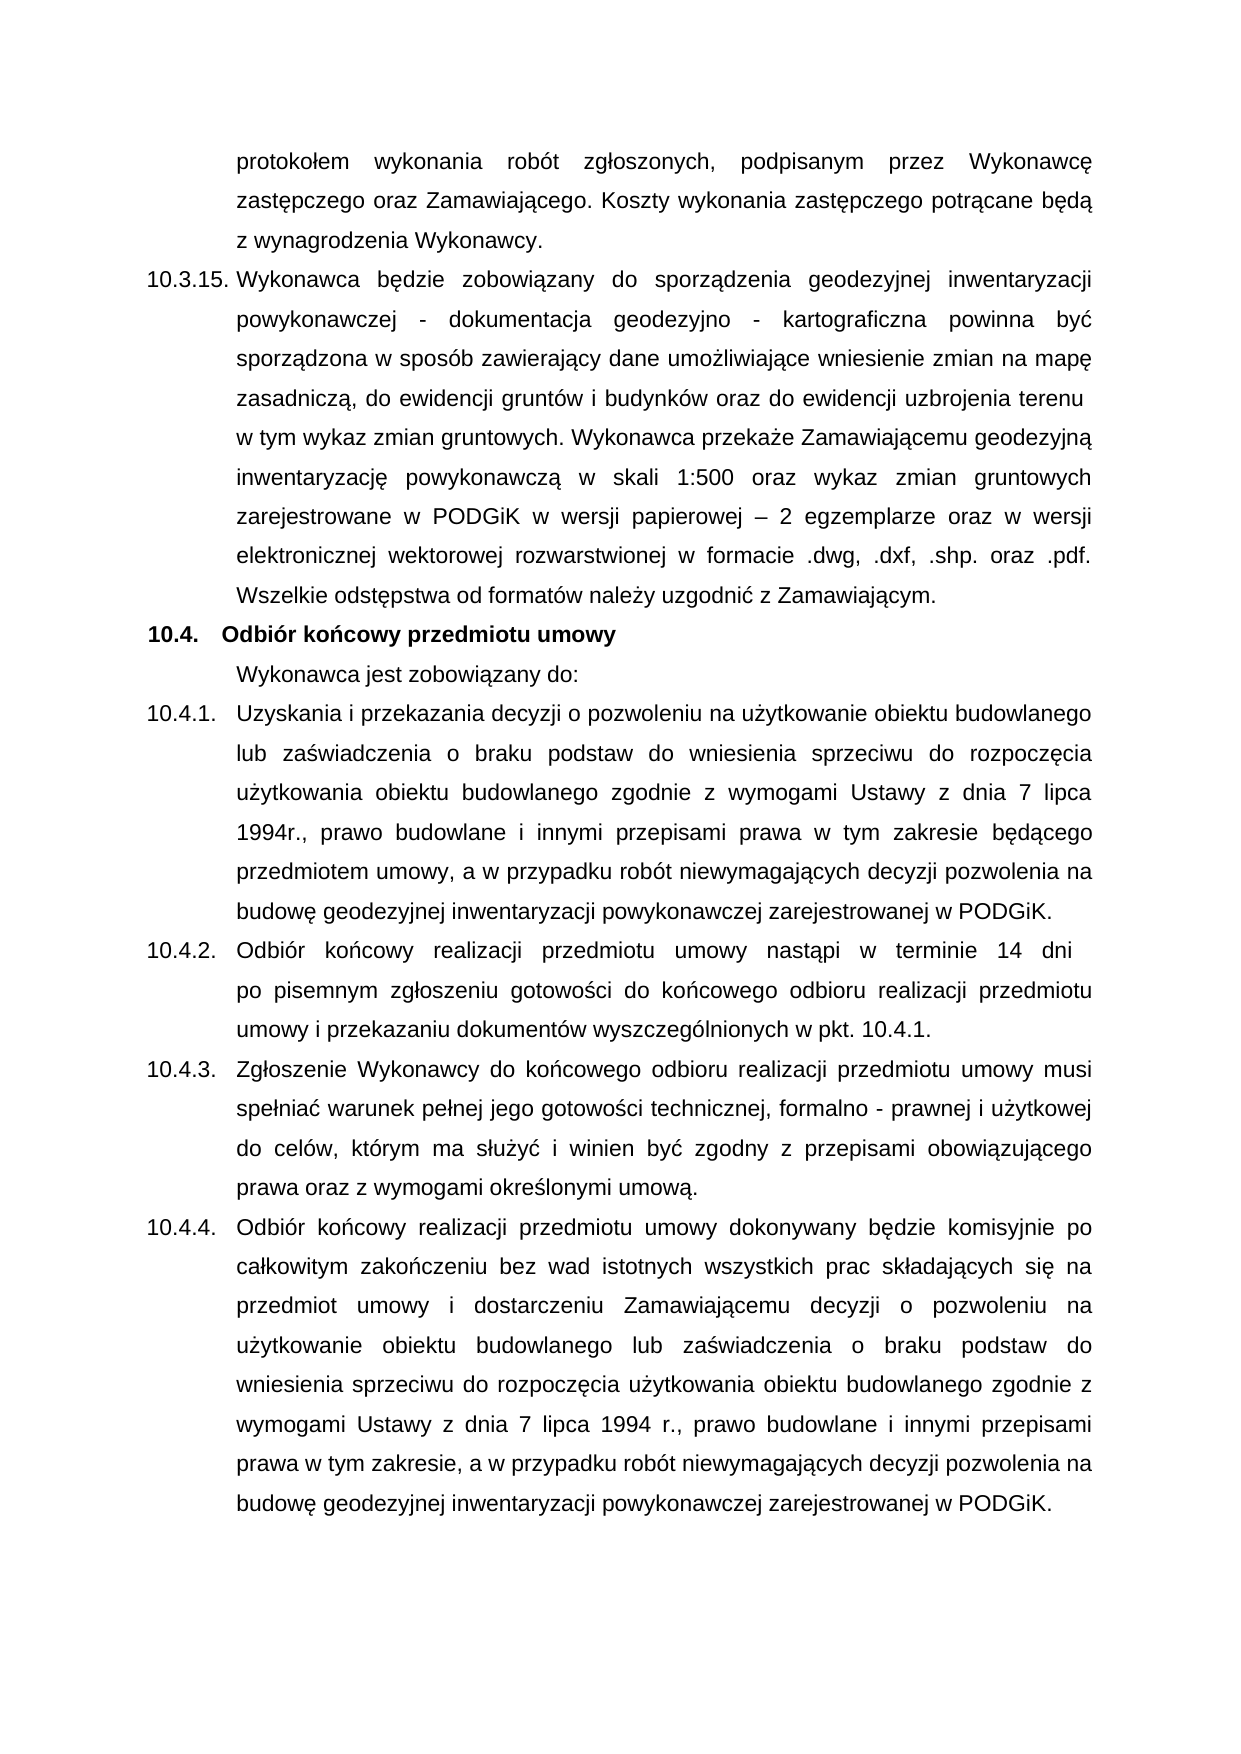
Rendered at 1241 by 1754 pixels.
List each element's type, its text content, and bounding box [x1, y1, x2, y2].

text Wykonawca jest zobowiązany do: [236, 661, 1093, 687]
list Odbiór końcowy przedmiotu umowy [148, 621, 1093, 648]
list Wykonawca będzie zobowiązany do sporządzenia geodezyjnej inwentaryzacji powykonawczej - dokumentacja geodezyjno - kartograficzna powinna być sporządzona w sposób zawierający dane umożliwiające wniesienie zmian na mapę zasadniczą, do ewidencji gruntów i budynków oraz do ewidencji uzbrojenia terenu w tym wykaz zmian gruntowych. Wykonawca przekaże Zamawiającemu geodezyjną inwentaryzację powykonawczą w skali 1:500 oraz wykaz zmian gruntowych zarejestrowane w PODGiK w wersji papierowej – 2 egzemplarze oraz w wersji elektronicznej wektorowej rozwarstwionej w formacie .dwg, .dxf, .shp. oraz .pdf. Wszelkie odstępstwa od formatów należy uzgodnić z Zamawiającym. [146, 266, 1093, 608]
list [146, 148, 1093, 253]
list Odbiór końcowy realizacji przedmiotu umowy nastąpi w terminie 14 dni po pisemnym zgłoszeniu gotowości do końcowego odbioru realizacji przedmiotu umowy i przekazaniu dokumentów wyszczególnionych w pkt. 10.4.1. [146, 937, 1093, 1042]
list Odbiór końcowy realizacji przedmiotu umowy dokonywany będzie komisyjnie po całkowitym zakończeniu bez wad istotnych wszystkich prac składających się na przedmiot umowy i dostarczeniu Zamawiającemu decyzji o pozwoleniu na użytkowanie obiektu budowlanego lub zaświadczenia o braku podstaw do wniesienia sprzeciwu do rozpoczęcia użytkowania obiektu budowlanego zgodnie z wymogami Ustawy z dnia 7 lipca 1994 r., prawo budowlane i innymi przepisami prawa w tym zakresie, a w przypadku robót niewymagających decyzji pozwolenia na budowę geodezyjnej inwentaryzacji powykonawczej zarejestrowanej w PODGiK. [146, 1213, 1093, 1516]
list Zgłoszenie Wykonawcy do końcowego odbioru realizacji przedmiotu umowy musi spełniać warunek pełnej jego gotowości technicznej, formalno - prawnej i użytkowej do celów, którym ma służyć i winien być zgodny z przepisami obowiązującego prawa oraz z wymogami określonymi umową. [146, 1056, 1093, 1200]
list Uzyskania i przekazania decyzji o pozwoleniu na użytkowanie obiektu budowlanego lub zaświadczenia o braku podstaw do wniesienia sprzeciwu do rozpoczęcia użytkowania obiektu budowlanego zgodnie z wymogami Ustawy z dnia 7 lipca 1994r., prawo budowlane i innymi przepisami prawa w tym zakresie będącego przedmiotem umowy, a w przypadku robót niewymagających decyzji pozwolenia na budowę geodezyjnej inwentaryzacji powykonawczej zarejestrowanej w PODGiK. [146, 700, 1093, 924]
